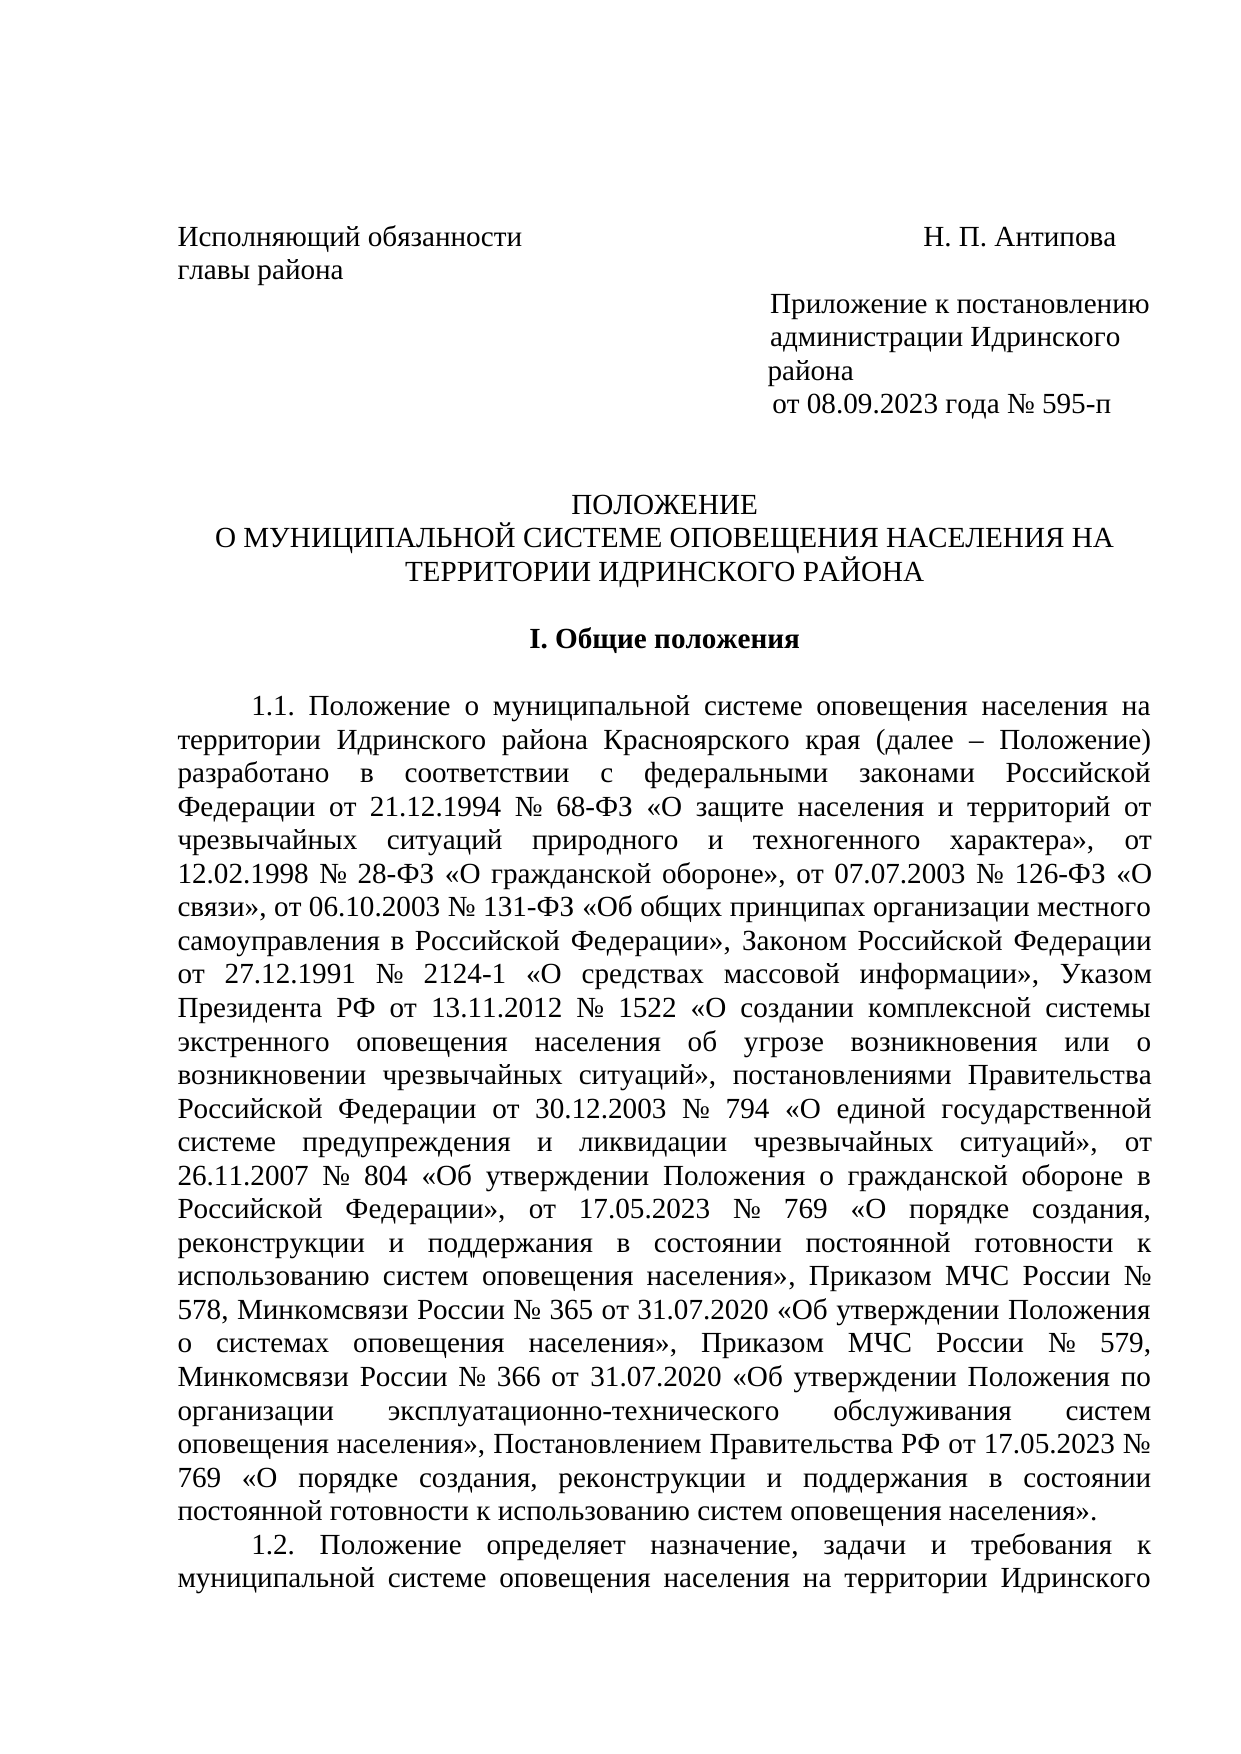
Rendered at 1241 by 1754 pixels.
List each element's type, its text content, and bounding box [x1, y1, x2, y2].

title от 08.09.2023 года № 595-п [177, 386, 1152, 420]
title ПОЛОЖЕНИЕ О МУНИЦИПАЛЬНОЙ СИСТЕМЕ ОПОВЕЩЕНИЯ НАСЕЛЕНИЯ НА ТЕРРИТОРИИ ИДРИНСКОГО РАЙОНА [177, 487, 1152, 588]
text главы района [177, 252, 1152, 286]
title I. Общие положения [177, 621, 1152, 655]
title района [177, 353, 1152, 386]
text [177, 1527, 1152, 1594]
title администрации Идринского [177, 319, 1152, 353]
title Приложение к постановлению [177, 286, 1152, 319]
text Исполняющий обязанности Н. П. Антипова [177, 219, 1152, 252]
text 1.1. Положение о муниципальной системе оповещения населения на территории Идринского района Красноярского края (далее – Положение) разработано в соответствии с федеральными законами Российской Федерации от 21.12.1994 № 68-ФЗ «О защите населения и территорий от чрезвычайных ситуаций природного и техногенного характера», от 12.02.1998 № 28-ФЗ «О гражданской обороне», от 07.07.2003 № 126-ФЗ «О связи», от 06.10.2003 № 131-ФЗ «Об общих принципах организации местного самоуправления в Российской Федерации», Законом Российской Федерации от 27.12.1991 № 2124-1 «О средствах массовой информации», Указом Президента РФ от 13.11.2012 № 1522 «О создании комплексной системы экстренного оповещения населения об угрозе возникновения или о возникновении чрезвычайных ситуаций», постановлениями Правительства Российской Федерации от 30.12.2003 № 794 «О единой государственной системе предупреждения и ликвидации чрезвычайных ситуаций», от 26.11.2007 № 804 «Об утверждении Положения о гражданской обороне в Российской Федерации», от 17.05.2023 № 769 «О порядке создания, реконструкции и поддержания в состоянии постоянной готовности к использованию систем оповещения населения», Приказом МЧС России № 578, Минкомсвязи России № 365 от 31.07.2020 «Об утверждении Положения о системах оповещения населения», Приказом МЧС России № 579, Минкомсвязи России № 366 от 31.07.2020 «Об утверждении Положения по организации эксплуатационно-технического обслуживания систем оповещения населения», Постановлением Правительства РФ от 17.05.2023 № 769 «О порядке создания, реконструкции и поддержания в состоянии постоянной готовности к использованию систем оповещения населения». [177, 688, 1152, 1527]
